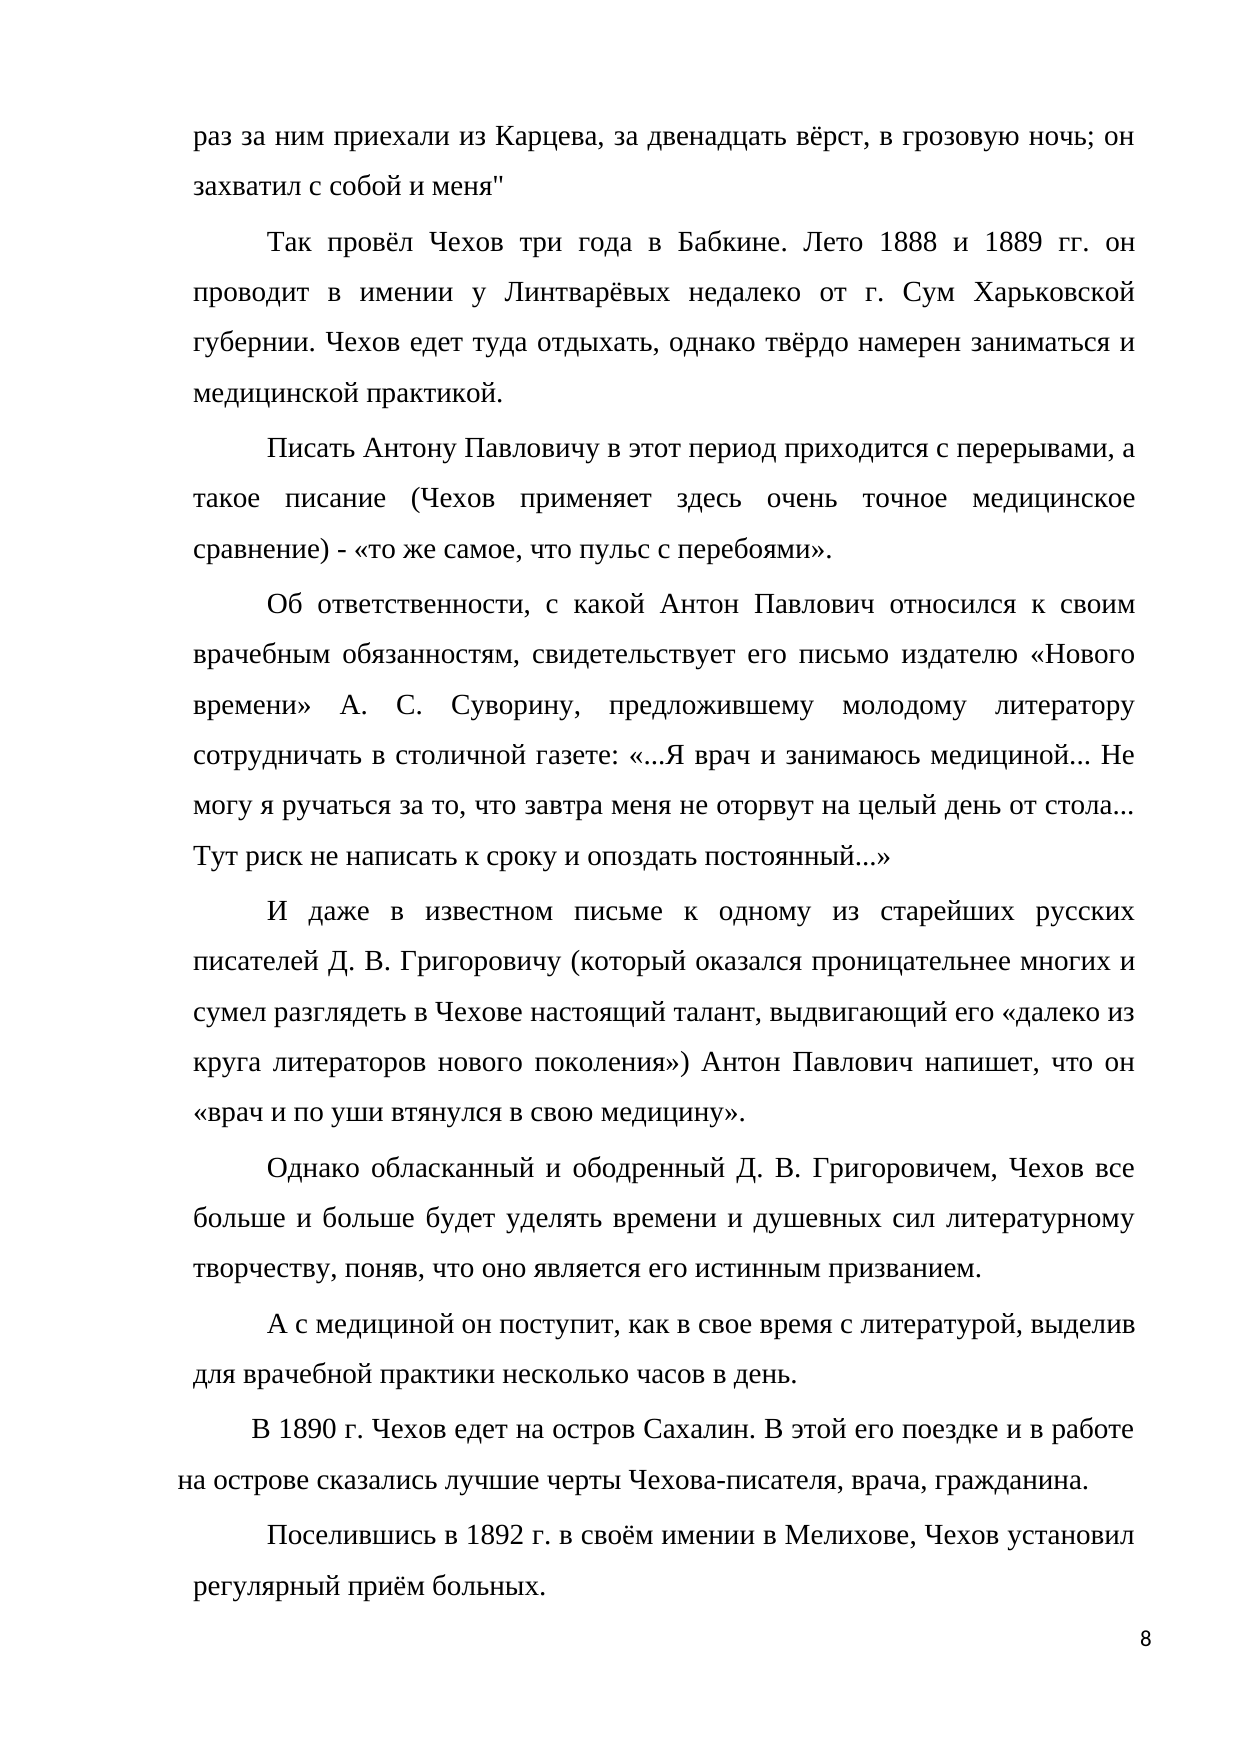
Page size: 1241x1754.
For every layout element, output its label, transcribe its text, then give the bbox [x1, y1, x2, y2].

text Писать Антону Павловичу в этот период приходится с перерывами, а такое писание (Чехов применяет здесь очень точное медицинское сравнение) - «то же самое, что пульс с перебоями». [193, 430, 1136, 564]
text А с медициной он поступит, как в свое время с литературой, выделив для врачебной практики несколько часов в день. [193, 1306, 1136, 1390]
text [193, 118, 1136, 202]
text Так провёл Чехов три года в Бабкине. Лето 1888 и 1889 гг. он проводит в имении у Линтварёвых недалеко от г. Сум Харьковской губернии. Чехов едет туда отдыхать, однако твёрдо намерен заниматься и медицинской практикой. [193, 224, 1136, 408]
text В 1890 г. Чехов едет на остров Сахалин. В этой его поездке и в работе на острове сказались лучшие черты Чехова-писателя, врача, гражданина. [177, 1412, 1136, 1496]
text Об ответственности, с какой Антон Павлович относился к своим врачебным обязанностям, свидетельствует его письмо издателю «Нового времени» А. С. Суворину, предложившему молодому литератору сотрудничать в столичной газете: «...Я врач и занимаюсь медициной... Не могу я ручаться за то, что завтра меня не оторвут на целый день от стола... Тут риск не написать к сроку и опоздать постоянный...» [193, 586, 1136, 871]
text Поселившись в 1892 г. в своём имении в Мелихове, Чехов установил регулярный приём больных. [193, 1517, 1136, 1601]
text Однако обласканный и ободренный Д. В. Григоровичем, Чехов все больше и больше будет уделять времени и душевных сил литературному творчеству, поняв, что оно является его истинным призванием. [193, 1150, 1136, 1284]
text И даже в известном письме к одному из старейших русских писателей Д. В. Григоровичу (который оказался проницательнее многих и сумел разглядеть в Чехове настоящий талант, выдвигающий его «далеко из круга литераторов нового поколения») Антон Павлович напишет, что он «врач и по уши втянулся в свою медицину». [193, 893, 1136, 1128]
